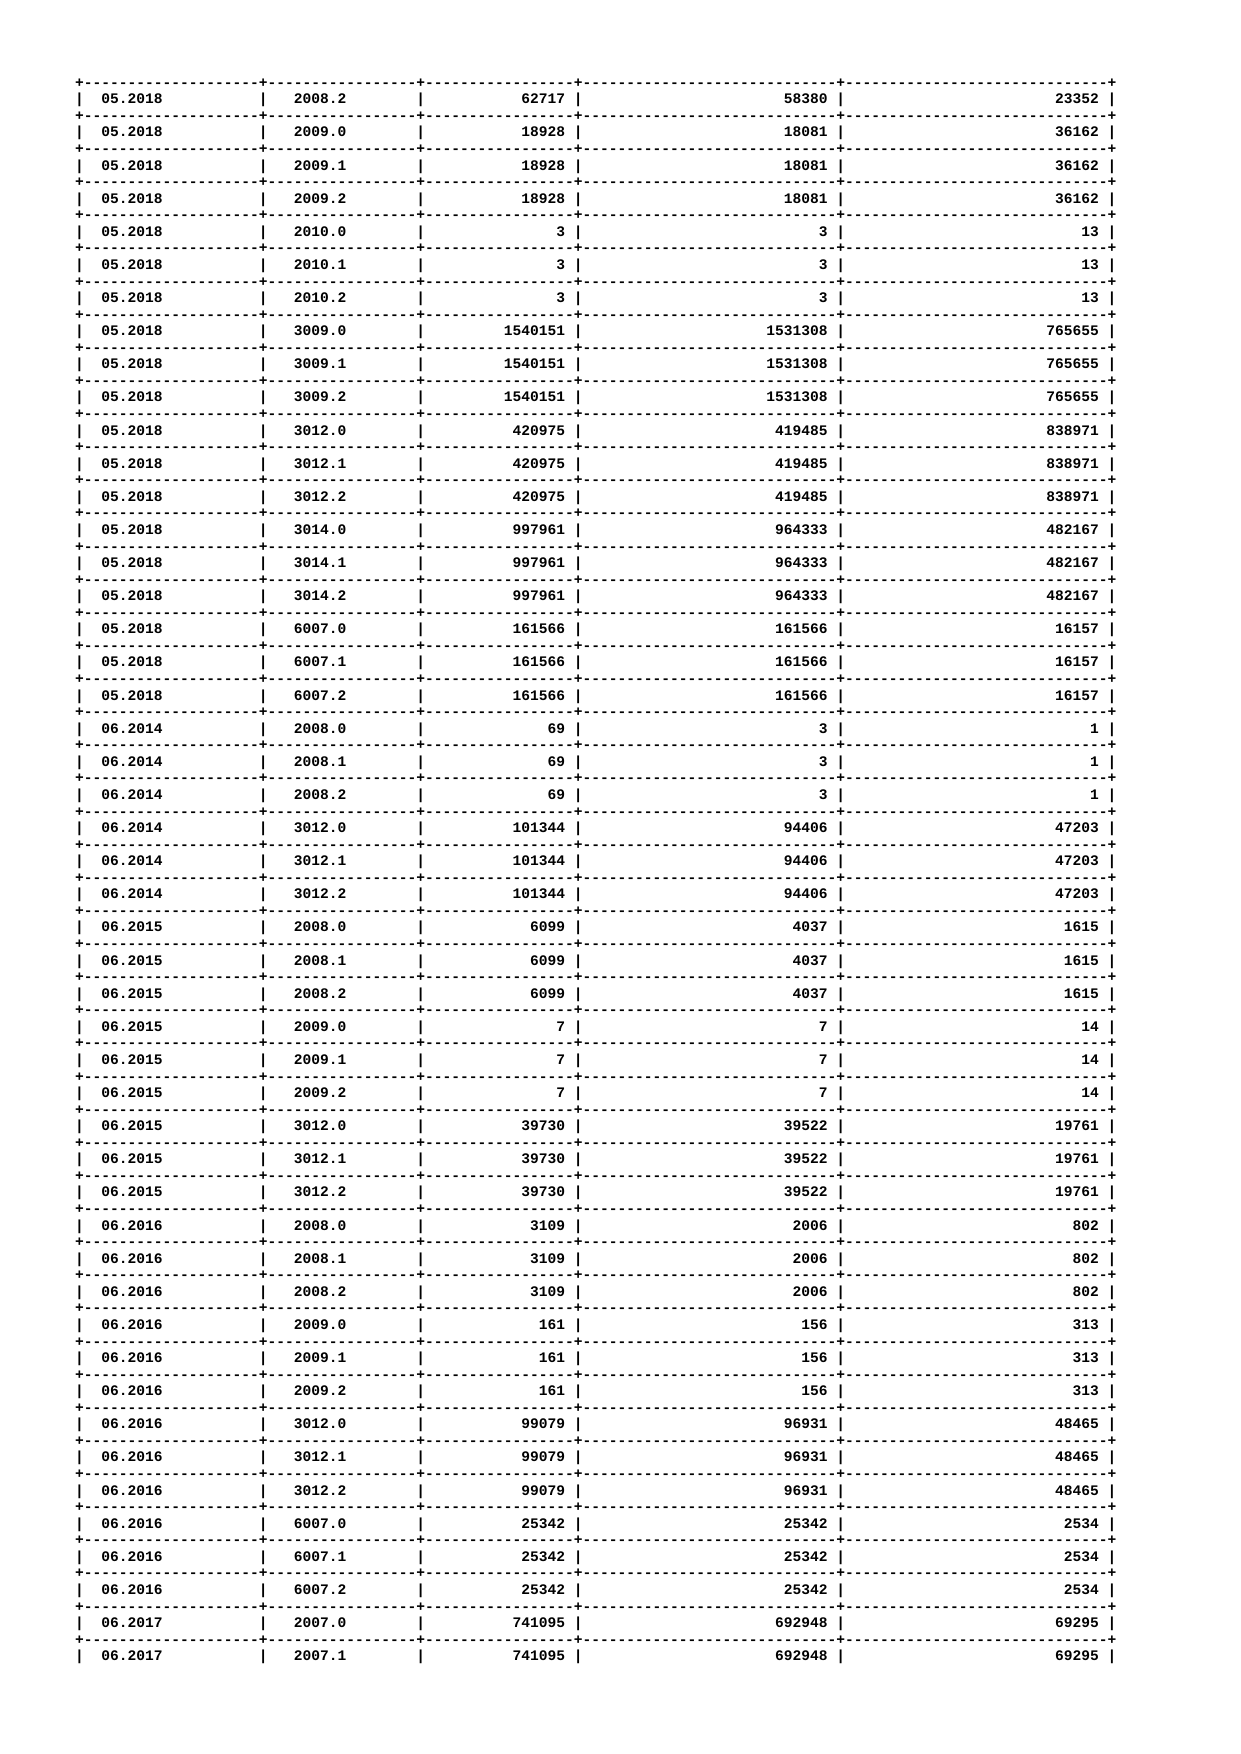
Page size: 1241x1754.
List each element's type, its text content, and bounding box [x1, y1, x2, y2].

text | 05.2018 | 2010.0 | 3 | 3 | 13 | [75, 224, 1165, 241]
text | 05.2018 | 3009.2 | 1540151 | 1531308 | 765655 | [75, 390, 1165, 406]
text | 06.2016 | 2008.1 | 3109 | 2006 | 802 | [75, 1251, 1165, 1267]
text | 06.2014 | 3012.2 | 101344 | 94406 | 47203 | [75, 887, 1165, 903]
text | 06.2016 | 3012.2 | 99079 | 96931 | 48465 | [75, 1483, 1165, 1499]
text | 05.2018 | 2010.2 | 3 | 3 | 13 | [75, 290, 1165, 307]
text +--------------------+-----------------+-----------------+-----------------------------+------------------------------+ [75, 1466, 1165, 1483]
text | 05.2018 | 6007.1 | 161566 | 161566 | 16157 | [75, 655, 1165, 671]
text | 05.2018 | 3014.2 | 997961 | 964333 | 482167 | [75, 588, 1165, 605]
text | 06.2015 | 2008.0 | 6099 | 4037 | 1615 | [75, 920, 1165, 936]
text +--------------------+-----------------+-----------------+-----------------------------+------------------------------+ [75, 340, 1165, 357]
text +--------------------+-----------------+-----------------+-----------------------------+------------------------------+ [75, 704, 1165, 721]
text | 05.2018 | 2009.1 | 18928 | 18081 | 36162 | [75, 158, 1165, 174]
text +--------------------+-----------------+-----------------+-----------------------------+------------------------------+ [75, 1267, 1165, 1284]
text +--------------------+-----------------+-----------------+-----------------------------+------------------------------+ [75, 1069, 1165, 1085]
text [75, 108, 1165, 125]
text +--------------------+-----------------+-----------------+-----------------------------+------------------------------+ [75, 1400, 1165, 1417]
text +--------------------+-----------------+-----------------+-----------------------------+------------------------------+ [75, 373, 1165, 390]
text | 05.2018 | 6007.0 | 161566 | 161566 | 16157 | [75, 622, 1165, 638]
text | 06.2015 | 3012.2 | 39730 | 39522 | 19761 | [75, 1185, 1165, 1201]
text +--------------------+-----------------+-----------------+-----------------------------+------------------------------+ [75, 903, 1165, 920]
text | 05.2018 | 3009.1 | 1540151 | 1531308 | 765655 | [75, 357, 1165, 373]
text | 06.2015 | 2009.2 | 7 | 7 | 14 | [75, 1085, 1165, 1102]
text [75, 75, 1165, 92]
text | 06.2016 | 6007.2 | 25342 | 25342 | 2534 | [75, 1582, 1165, 1599]
text +--------------------+-----------------+-----------------+-----------------------------+------------------------------+ [75, 307, 1165, 323]
text +--------------------+-----------------+-----------------+-----------------------------+------------------------------+ [75, 737, 1165, 754]
text | 06.2015 | 3012.0 | 39730 | 39522 | 19761 | [75, 1118, 1165, 1135]
text | 06.2014 | 3012.0 | 101344 | 94406 | 47203 | [75, 820, 1165, 837]
text | 05.2018 | 3012.1 | 420975 | 419485 | 838971 | [75, 456, 1165, 472]
text | 05.2018 | 3012.2 | 420975 | 419485 | 838971 | [75, 489, 1165, 506]
text +--------------------+-----------------+-----------------+-----------------------------+------------------------------+ [75, 1002, 1165, 1019]
text | 06.2014 | 2008.1 | 69 | 3 | 1 | [75, 754, 1165, 771]
text +--------------------+-----------------+-----------------+-----------------------------+------------------------------+ [75, 1168, 1165, 1185]
text | 06.2016 | 3012.0 | 99079 | 96931 | 48465 | [75, 1417, 1165, 1433]
text +--------------------+-----------------+-----------------+-----------------------------+------------------------------+ [75, 439, 1165, 456]
text +--------------------+-----------------+-----------------+-----------------------------+------------------------------+ [75, 174, 1165, 191]
text +--------------------+-----------------+-----------------+-----------------------------+------------------------------+ [75, 1433, 1165, 1450]
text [75, 1632, 1165, 1648]
text +--------------------+-----------------+-----------------+-----------------------------+------------------------------+ [75, 572, 1165, 588]
text | 06.2016 | 3012.1 | 99079 | 96931 | 48465 | [75, 1450, 1165, 1466]
text | 06.2016 | 2009.0 | 161 | 156 | 313 | [75, 1317, 1165, 1334]
text | 06.2015 | 2009.0 | 7 | 7 | 14 | [75, 1019, 1165, 1036]
text | 05.2018 | 2010.1 | 3 | 3 | 13 | [75, 257, 1165, 274]
text | 06.2015 | 2008.2 | 6099 | 4037 | 1615 | [75, 986, 1165, 1002]
text +--------------------+-----------------+-----------------+-----------------------------+------------------------------+ [75, 969, 1165, 986]
text +--------------------+-----------------+-----------------+-----------------------------+------------------------------+ [75, 1367, 1165, 1383]
text | 05.2018 | 3009.0 | 1540151 | 1531308 | 765655 | [75, 323, 1165, 340]
text | 06.2016 | 2009.1 | 161 | 156 | 313 | [75, 1350, 1165, 1367]
text +--------------------+-----------------+-----------------+-----------------------------+------------------------------+ [75, 274, 1165, 290]
text +--------------------+-----------------+-----------------+-----------------------------+------------------------------+ [75, 1036, 1165, 1052]
text +--------------------+-----------------+-----------------+-----------------------------+------------------------------+ [75, 241, 1165, 257]
text | 05.2018 | 3014.0 | 997961 | 964333 | 482167 | [75, 522, 1165, 539]
text | 05.2018 | 3012.0 | 420975 | 419485 | 838971 | [75, 423, 1165, 439]
text +--------------------+-----------------+-----------------+-----------------------------+------------------------------+ [75, 539, 1165, 555]
text | 06.2014 | 2008.2 | 69 | 3 | 1 | [75, 787, 1165, 804]
text +--------------------+-----------------+-----------------+-----------------------------+------------------------------+ [75, 506, 1165, 522]
text +--------------------+-----------------+-----------------+-----------------------------+------------------------------+ [75, 1532, 1165, 1549]
text +--------------------+-----------------+-----------------+-----------------------------+------------------------------+ [75, 207, 1165, 224]
text +--------------------+-----------------+-----------------+-----------------------------+------------------------------+ [75, 1135, 1165, 1152]
text | 05.2018 | 2009.2 | 18928 | 18081 | 36162 | [75, 191, 1165, 207]
text +--------------------+-----------------+-----------------+-----------------------------+------------------------------+ [75, 804, 1165, 820]
text +--------------------+-----------------+-----------------+-----------------------------+------------------------------+ [75, 936, 1165, 953]
text +--------------------+-----------------+-----------------+-----------------------------+------------------------------+ [75, 671, 1165, 688]
text | 06.2014 | 2008.0 | 69 | 3 | 1 | [75, 721, 1165, 737]
text | 06.2017 | 2007.1 | 741095 | 692948 | 69295 | [75, 1648, 1165, 1665]
text | 06.2016 | 2009.2 | 161 | 156 | 313 | [75, 1383, 1165, 1400]
text +--------------------+-----------------+-----------------+-----------------------------+------------------------------+ [75, 638, 1165, 655]
text | 06.2017 | 2007.0 | 741095 | 692948 | 69295 | [75, 1615, 1165, 1632]
text | 05.2018 | 3014.1 | 997961 | 964333 | 482167 | [75, 555, 1165, 572]
text | 06.2016 | 6007.0 | 25342 | 25342 | 2534 | [75, 1516, 1165, 1532]
text +--------------------+-----------------+-----------------+-----------------------------+------------------------------+ [75, 472, 1165, 489]
text | 05.2018 | 2009.0 | 18928 | 18081 | 36162 | [75, 125, 1165, 141]
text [75, 1599, 1165, 1615]
text | 06.2015 | 2008.1 | 6099 | 4037 | 1615 | [75, 953, 1165, 969]
text +--------------------+-----------------+-----------------+-----------------------------+------------------------------+ [75, 870, 1165, 887]
text +--------------------+-----------------+-----------------+-----------------------------+------------------------------+ [75, 1201, 1165, 1218]
text +--------------------+-----------------+-----------------+-----------------------------+------------------------------+ [75, 1234, 1165, 1251]
text | 06.2016 | 6007.1 | 25342 | 25342 | 2534 | [75, 1549, 1165, 1566]
text | 06.2016 | 2008.2 | 3109 | 2006 | 802 | [75, 1284, 1165, 1301]
text | 06.2014 | 3012.1 | 101344 | 94406 | 47203 | [75, 853, 1165, 870]
text +--------------------+-----------------+-----------------+-----------------------------+------------------------------+ [75, 1334, 1165, 1350]
text | 06.2015 | 2009.1 | 7 | 7 | 14 | [75, 1052, 1165, 1069]
text +--------------------+-----------------+-----------------+-----------------------------+------------------------------+ [75, 837, 1165, 853]
text | 06.2015 | 3012.1 | 39730 | 39522 | 19761 | [75, 1152, 1165, 1168]
text +--------------------+-----------------+-----------------+-----------------------------+------------------------------+ [75, 1566, 1165, 1582]
text | 05.2018 | 6007.2 | 161566 | 161566 | 16157 | [75, 688, 1165, 704]
text +--------------------+-----------------+-----------------+-----------------------------+------------------------------+ [75, 406, 1165, 423]
text +--------------------+-----------------+-----------------+-----------------------------+------------------------------+ [75, 1301, 1165, 1317]
text | 05.2018 | 2008.2 | 62717 | 58380 | 23352 | [75, 92, 1165, 108]
text +--------------------+-----------------+-----------------+-----------------------------+------------------------------+ [75, 771, 1165, 787]
text +--------------------+-----------------+-----------------+-----------------------------+------------------------------+ [75, 1499, 1165, 1516]
text +--------------------+-----------------+-----------------+-----------------------------+------------------------------+ [75, 1102, 1165, 1118]
text +--------------------+-----------------+-----------------+-----------------------------+------------------------------+ [75, 605, 1165, 622]
text | 06.2016 | 2008.0 | 3109 | 2006 | 802 | [75, 1218, 1165, 1234]
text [75, 141, 1165, 158]
